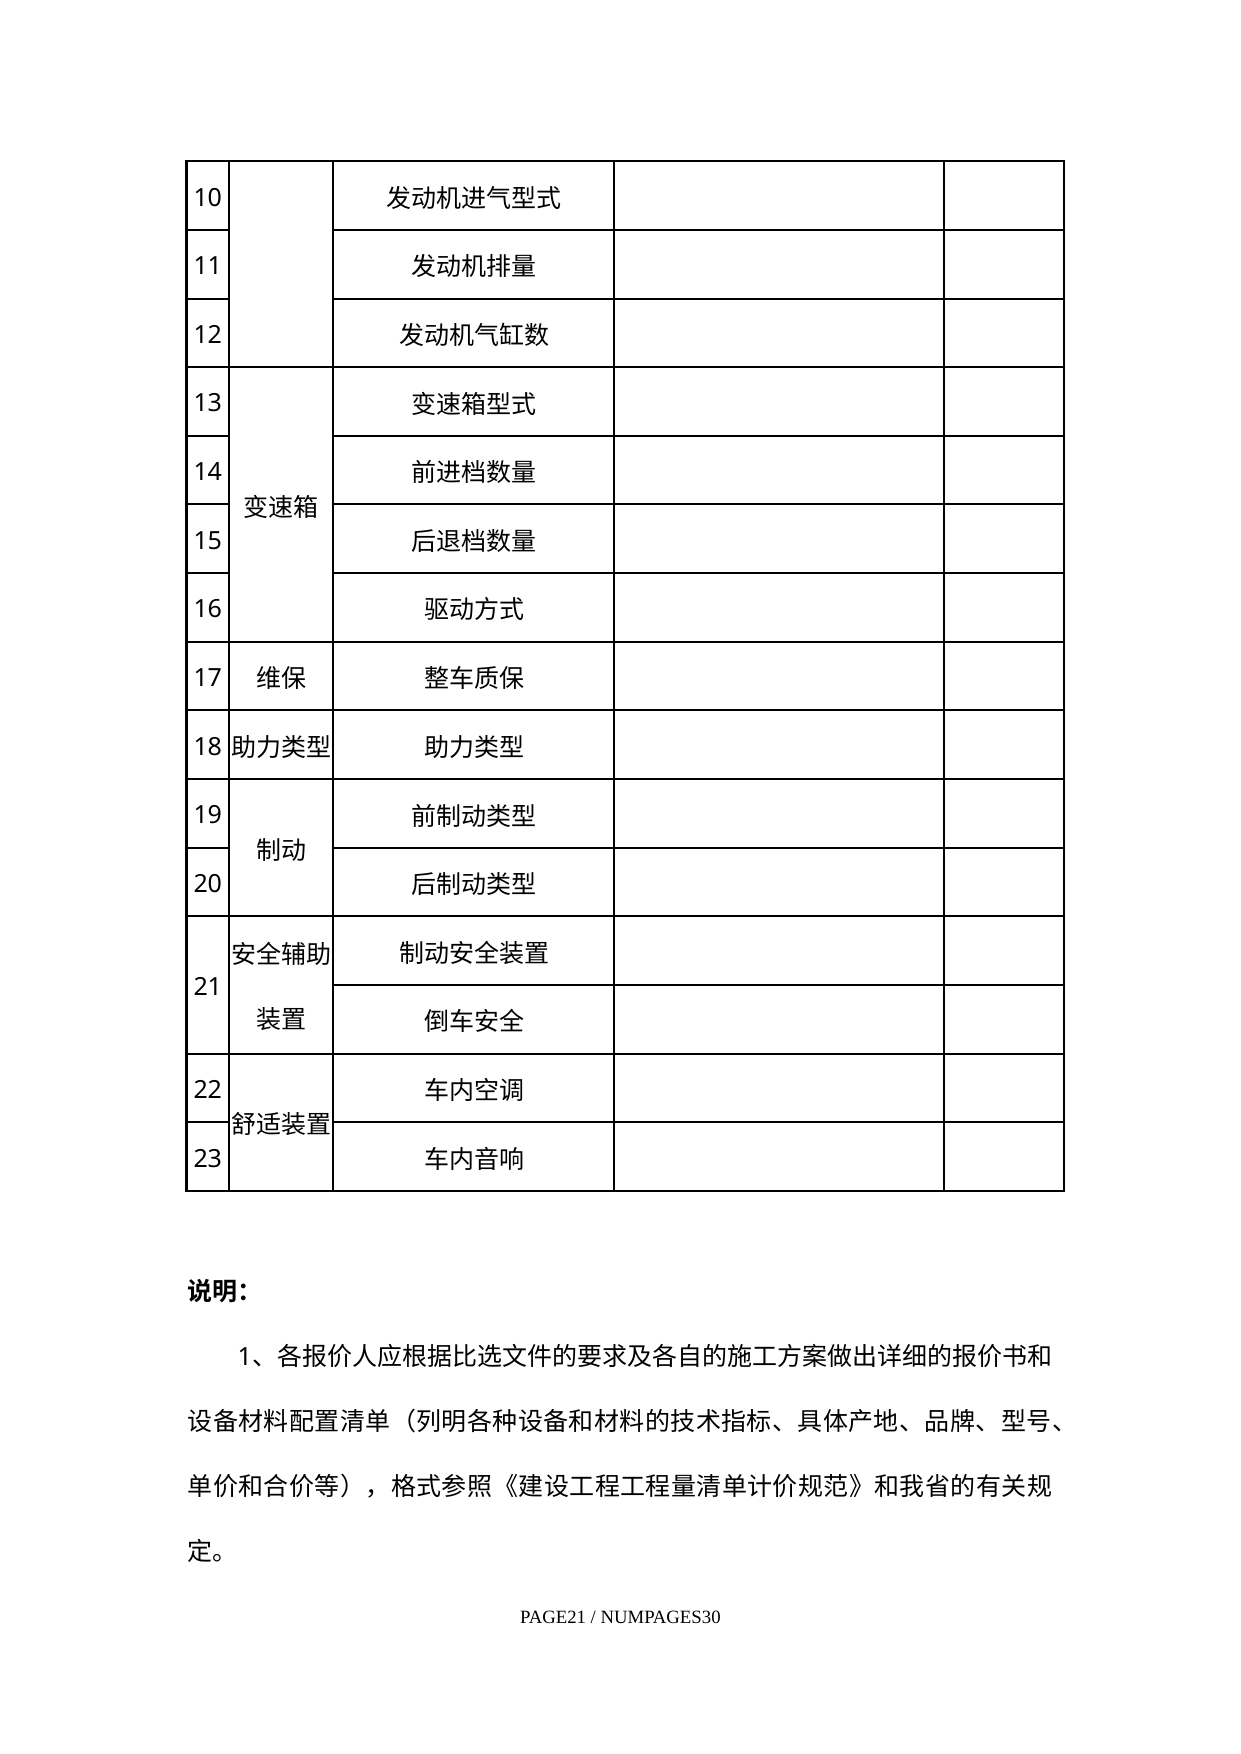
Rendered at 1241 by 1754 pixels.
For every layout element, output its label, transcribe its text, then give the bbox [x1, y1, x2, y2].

table_cell 助力类型 [230, 711, 332, 778]
table_cell [945, 780, 1063, 847]
table_cell [615, 643, 943, 709]
table_cell 安全辅助装置 [230, 917, 332, 1052]
table_cell [945, 1123, 1063, 1190]
table_cell 21 [188, 917, 228, 1052]
table_cell [615, 1123, 943, 1190]
table_cell 车内音响 [334, 1123, 613, 1190]
table_cell 22 [188, 1055, 228, 1121]
table_cell [945, 574, 1063, 641]
text 说明： [187, 1257, 1053, 1322]
table_cell [615, 300, 943, 366]
table_cell [615, 711, 943, 778]
table_cell [615, 780, 943, 847]
table_cell 15 [188, 505, 228, 572]
table_cell 变速箱型式 [334, 368, 613, 435]
table_cell 11 [188, 231, 228, 297]
table_cell 助力类型 [334, 711, 613, 778]
table_cell [615, 574, 943, 641]
table_cell 发动机排量 [334, 231, 613, 297]
table_cell [615, 231, 943, 297]
table_cell 制动 [230, 780, 332, 915]
table_cell [615, 505, 943, 572]
table_cell 维保 [230, 643, 332, 709]
table_cell 12 [188, 300, 228, 366]
table_cell [615, 849, 943, 915]
table_cell [945, 505, 1063, 572]
table_cell [945, 849, 1063, 915]
table_cell 14 [188, 437, 228, 503]
table_cell 制动安全装置 [334, 917, 613, 984]
table_cell 13 [188, 368, 228, 435]
table_cell 10 [188, 162, 228, 229]
table_cell [615, 1055, 943, 1121]
table_cell [945, 986, 1063, 1052]
table_cell [945, 437, 1063, 503]
table_cell [615, 368, 943, 435]
table_cell [945, 368, 1063, 435]
table_cell [615, 917, 943, 984]
table_cell 前制动类型 [334, 780, 613, 847]
table_cell [945, 1055, 1063, 1121]
table_cell 前进档数量 [334, 437, 613, 503]
table_cell 16 [188, 574, 228, 641]
table_cell 后退档数量 [334, 505, 613, 572]
table_cell 车内空调 [334, 1055, 613, 1121]
table_cell 17 [188, 643, 228, 709]
table_cell 19 [188, 780, 228, 847]
table_cell 后制动类型 [334, 849, 613, 915]
text 1、各报价人应根据比选文件的要求及各自的施工方案做出详细的报价书和设备材料配置清单（列明各种设备和材料的技术指标、具体产地、品牌、型号、单价和合价等），格式参照《建设工程工程量清单计价规范》和我省的有关规定。 [187, 1322, 1053, 1582]
table_cell [945, 300, 1063, 366]
table_cell 变速箱 [230, 368, 332, 641]
table_cell 23 [188, 1123, 228, 1190]
table_cell [945, 643, 1063, 709]
table_cell [615, 162, 943, 229]
table_cell [945, 231, 1063, 297]
table_cell 20 [188, 849, 228, 915]
table_cell 发动机进气型式 [334, 162, 613, 229]
table_cell 舒适装置 [230, 1055, 332, 1190]
table_cell 整车质保 [334, 643, 613, 709]
table_cell 倒车安全 [334, 986, 613, 1052]
table_cell [615, 986, 943, 1052]
table_cell 驱动方式 [334, 574, 613, 641]
table_cell [615, 437, 943, 503]
table_cell [945, 162, 1063, 229]
table_cell [945, 711, 1063, 778]
table_cell [945, 917, 1063, 984]
table_cell 发动机气缸数 [334, 300, 613, 366]
table_cell 18 [188, 711, 228, 778]
